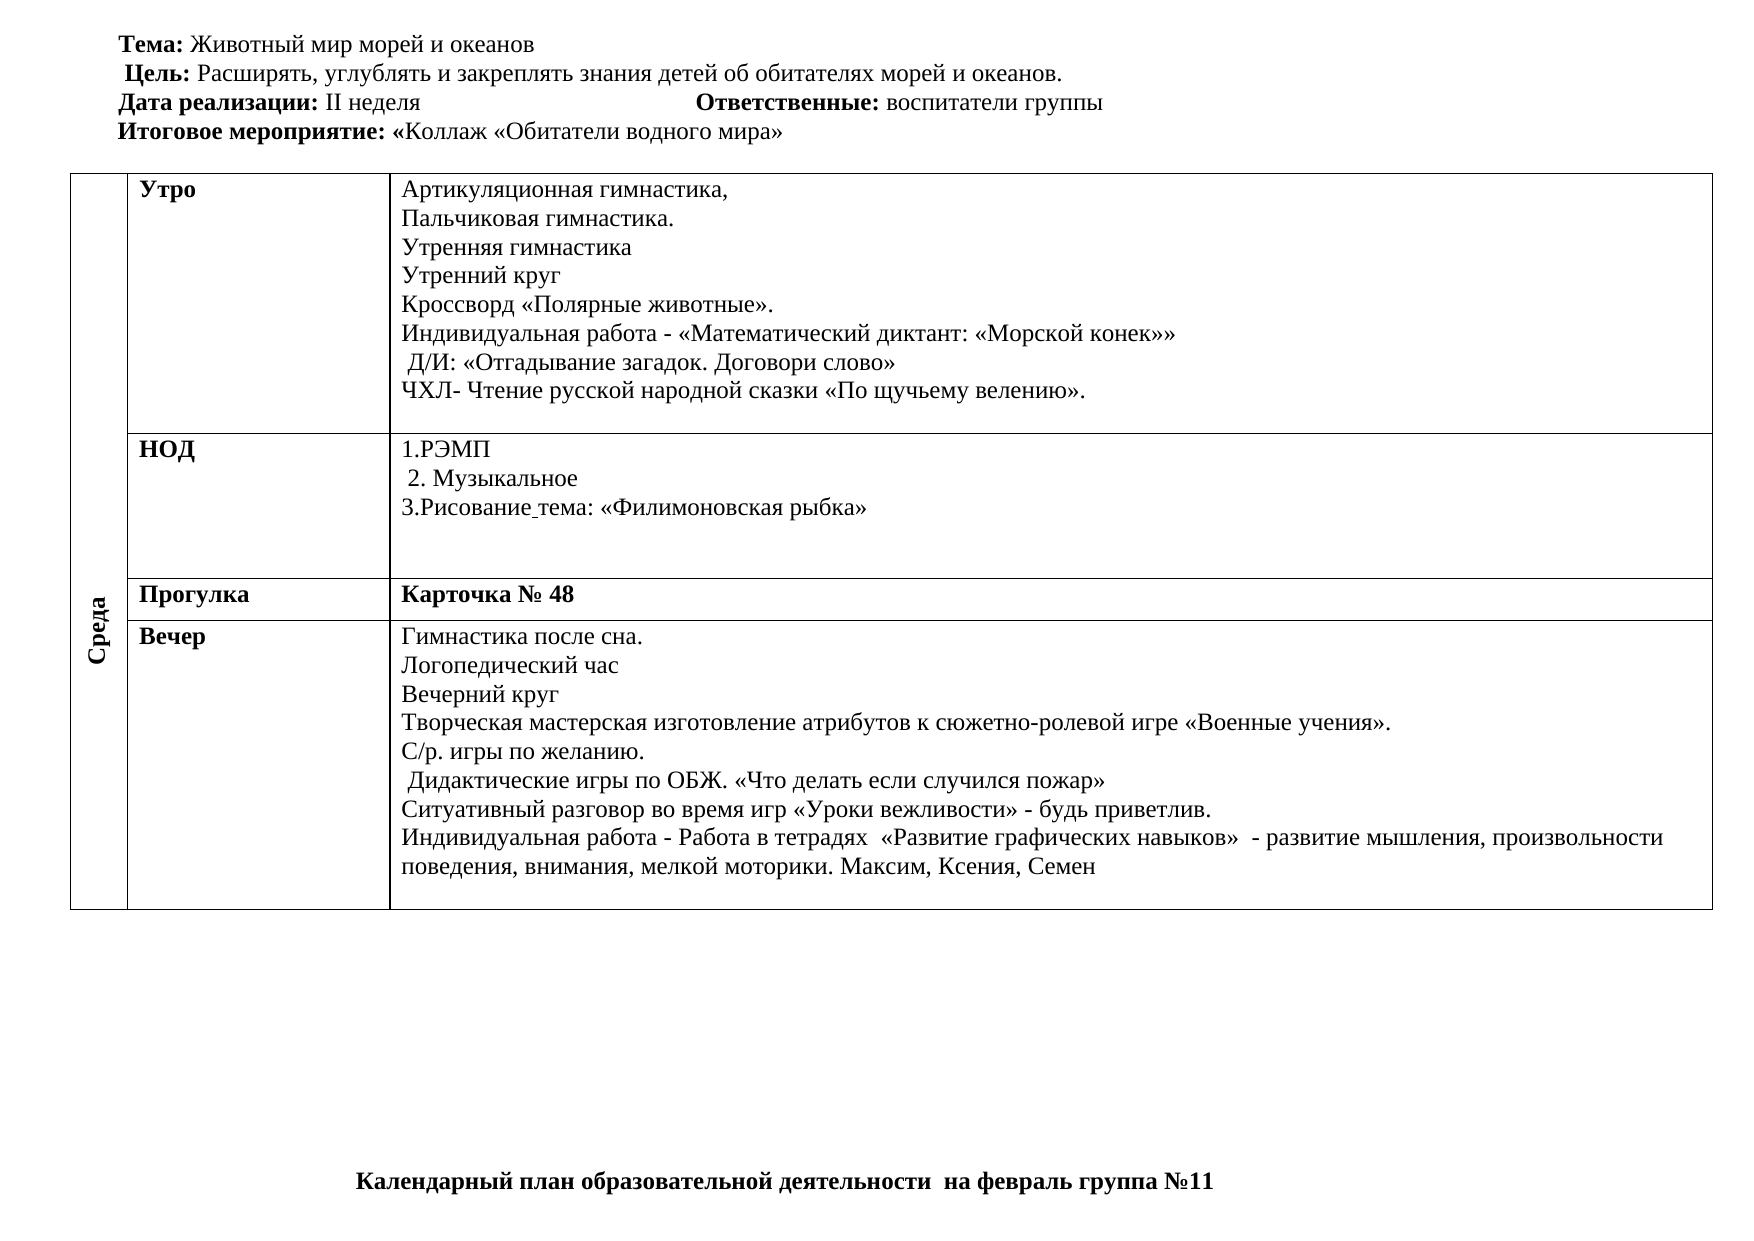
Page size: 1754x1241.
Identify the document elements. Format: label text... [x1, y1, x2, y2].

table_header Артикуляционная гимнастика, Пальчиковая гимнастика. Утренняя гимнастика Утренний круг Кроссворд «Полярные животные». Индивидуальная работа - «Математический диктант: «Морской конек»» Д/И: «Отгадывание загадок. Договори слово» ЧХЛ- Чтение русской народной сказки «По щучьему велению». [391, 174, 1712, 433]
table_header Утро [128, 174, 389, 433]
text Цель: Расширять, углублять и закреплять знания детей об обитателях морей и океанов. [118, 58, 1724, 87]
table_cell Гимнастика после сна. Логопедический час Вечерний круг Творческая мастерская изготовление атрибутов к сюжетно-ролевой игре «Военные учения». С/р. игры по желанию. Дидактические игры по ОБЖ. «Что делать если случился пожар» Ситуативный разговор во время игр «Уроки вежливости» - будь приветлив. Индивидуальная работа - Работа в тетрадях «Развитие графических навыков» - развитие мышления, произвольности поведения, внимания, мелкой моторики. Максим, Ксения, Семен [391, 621, 1712, 909]
table_cell Карточка № 48 [391, 579, 1712, 620]
text Тема: Животный мир морей и океанов [118, 29, 1724, 58]
table_header Среда [71, 174, 127, 909]
table_cell Вечер [128, 621, 389, 909]
table_cell НОД [128, 434, 389, 578]
table_cell 1.РЭМП 2. Музыкальное 3.Рисование тема: «Филимоновская рыбка» [391, 434, 1712, 578]
text Итоговое мероприятие: «Коллаж «Обитатели водного мира» [74, 116, 1724, 144]
table_cell Прогулка [128, 579, 389, 620]
text Дата реализации: II неделя Ответственные: воспитатели группы [118, 87, 1724, 116]
text Календарный план образовательной деятельности на февраль группа №11 [118, 1166, 1724, 1195]
